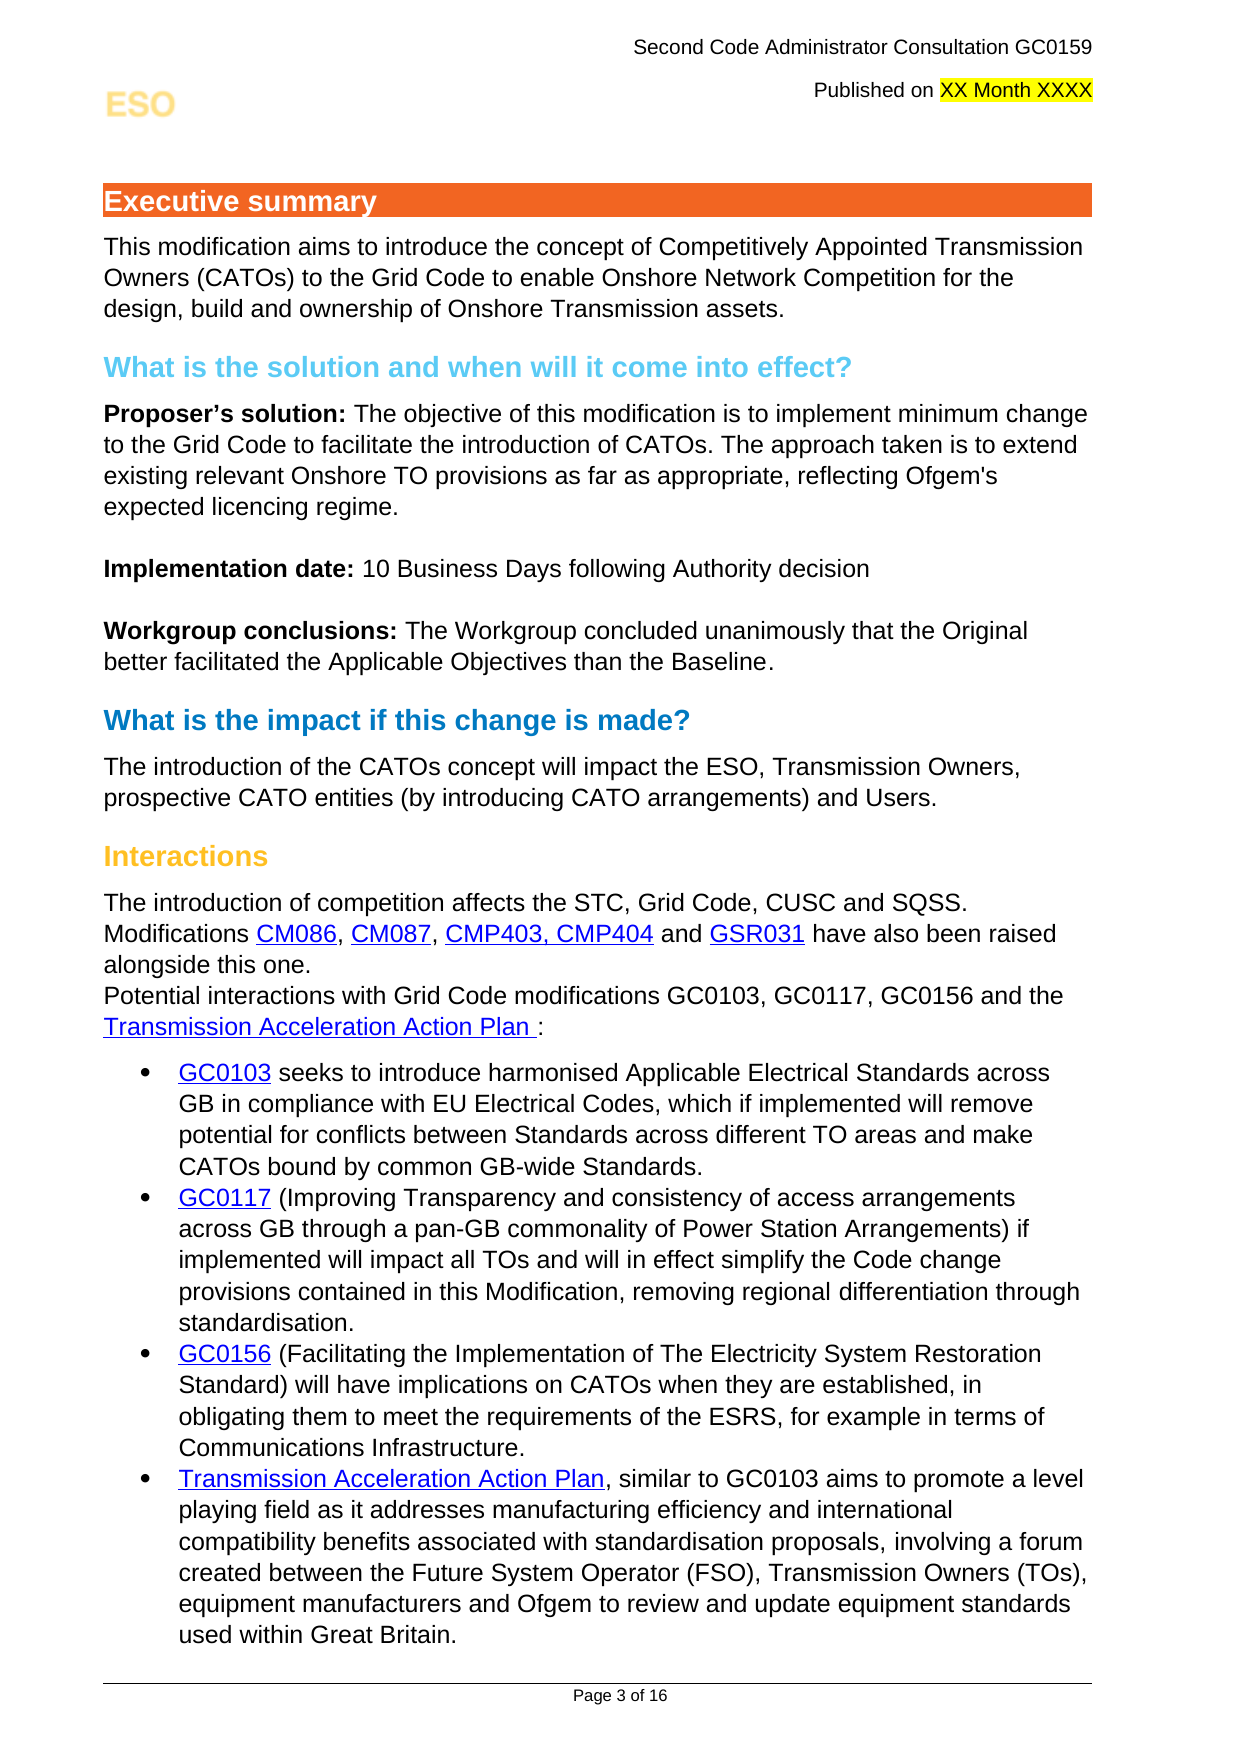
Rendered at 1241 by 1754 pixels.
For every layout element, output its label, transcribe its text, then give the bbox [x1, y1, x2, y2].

text What is the solution and when will it come into effect? [103, 350, 1092, 384]
list GC0103 seeks to introduce harmonised Applicable Electrical Standards across GB in compliance with EU Electrical Codes, which if implemented will remove potential for conflicts between Standards across different TO areas and make CATOs bound by common GB-wide Standards. [141, 1055, 1092, 1180]
text The introduction of the CATOs concept will impact the ESO, Transmission Owners, prospective CATO entities (by introducing CATO arrangements) and Users.​ [103, 752, 1092, 812]
text Implementation date: 10 Business Days following Authority decision [103, 554, 1092, 583]
text What is the impact if this change is made? [103, 703, 1092, 737]
picture [103, 79, 181, 125]
text Potential interactions with Grid Code modifications GC0103, GC0117, GC0156 and the Transmission Acceleration Action Plan : [103, 981, 1092, 1041]
text Interactions [103, 839, 1092, 873]
text The introduction of competition affects the STC, Grid Code, CUSC and SQSS. Modifications CM086, CM087, CMP403, CMP404 and GSR031 have also been raised alongside this one. [103, 888, 1092, 978]
list GC0156 (Facilitating the Implementation of The Electricity System Restoration Standard) will have implications on CATOs when they are established, in obligating them to meet the requirements of the ESRS, for example in terms of Communications Infrastructure. [141, 1337, 1092, 1462]
text Proposer’s solution: The objective of this modification is to implement minimum change to the Grid Code to facilitate the introduction of CATOs. The approach taken is to extend existing relevant Onshore TO provisions as far as appropriate, reflecting Ofgem's expected licencing regime. [103, 399, 1092, 521]
text This modification aims to introduce the concept of Competitively Appointed Transmission Owners (CATOs) to the Grid Code to enable Onshore Network Competition for the design, build and ownership of Onshore Transmission assets. [103, 232, 1092, 323]
subtitle Executive summary [103, 183, 1092, 217]
list GC0117 (Improving Transparency and consistency of access arrangements across GB through a pan-GB commonality of Power Station Arrangements) if implemented will impact all TOs and will in effect simplify the Code change provisions contained in this Modification, removing regional differentiation through standardisation. [141, 1180, 1092, 1337]
list Transmission Acceleration Action Plan, similar to GC0103 aims to promote a level playing field as it addresses manufacturing efficiency and international compatibility benefits associated with standardisation proposals, involving a forum created between the Future System Operator (FSO), Transmission Owners (TOs), equipment manufacturers and Ofgem to review and update equipment standards used within Great Britain. [141, 1462, 1092, 1649]
text Workgroup conclusions: The Workgroup concluded unanimously that the Original better facilitated the Applicable Objectives than the Baseline. [103, 616, 1092, 676]
